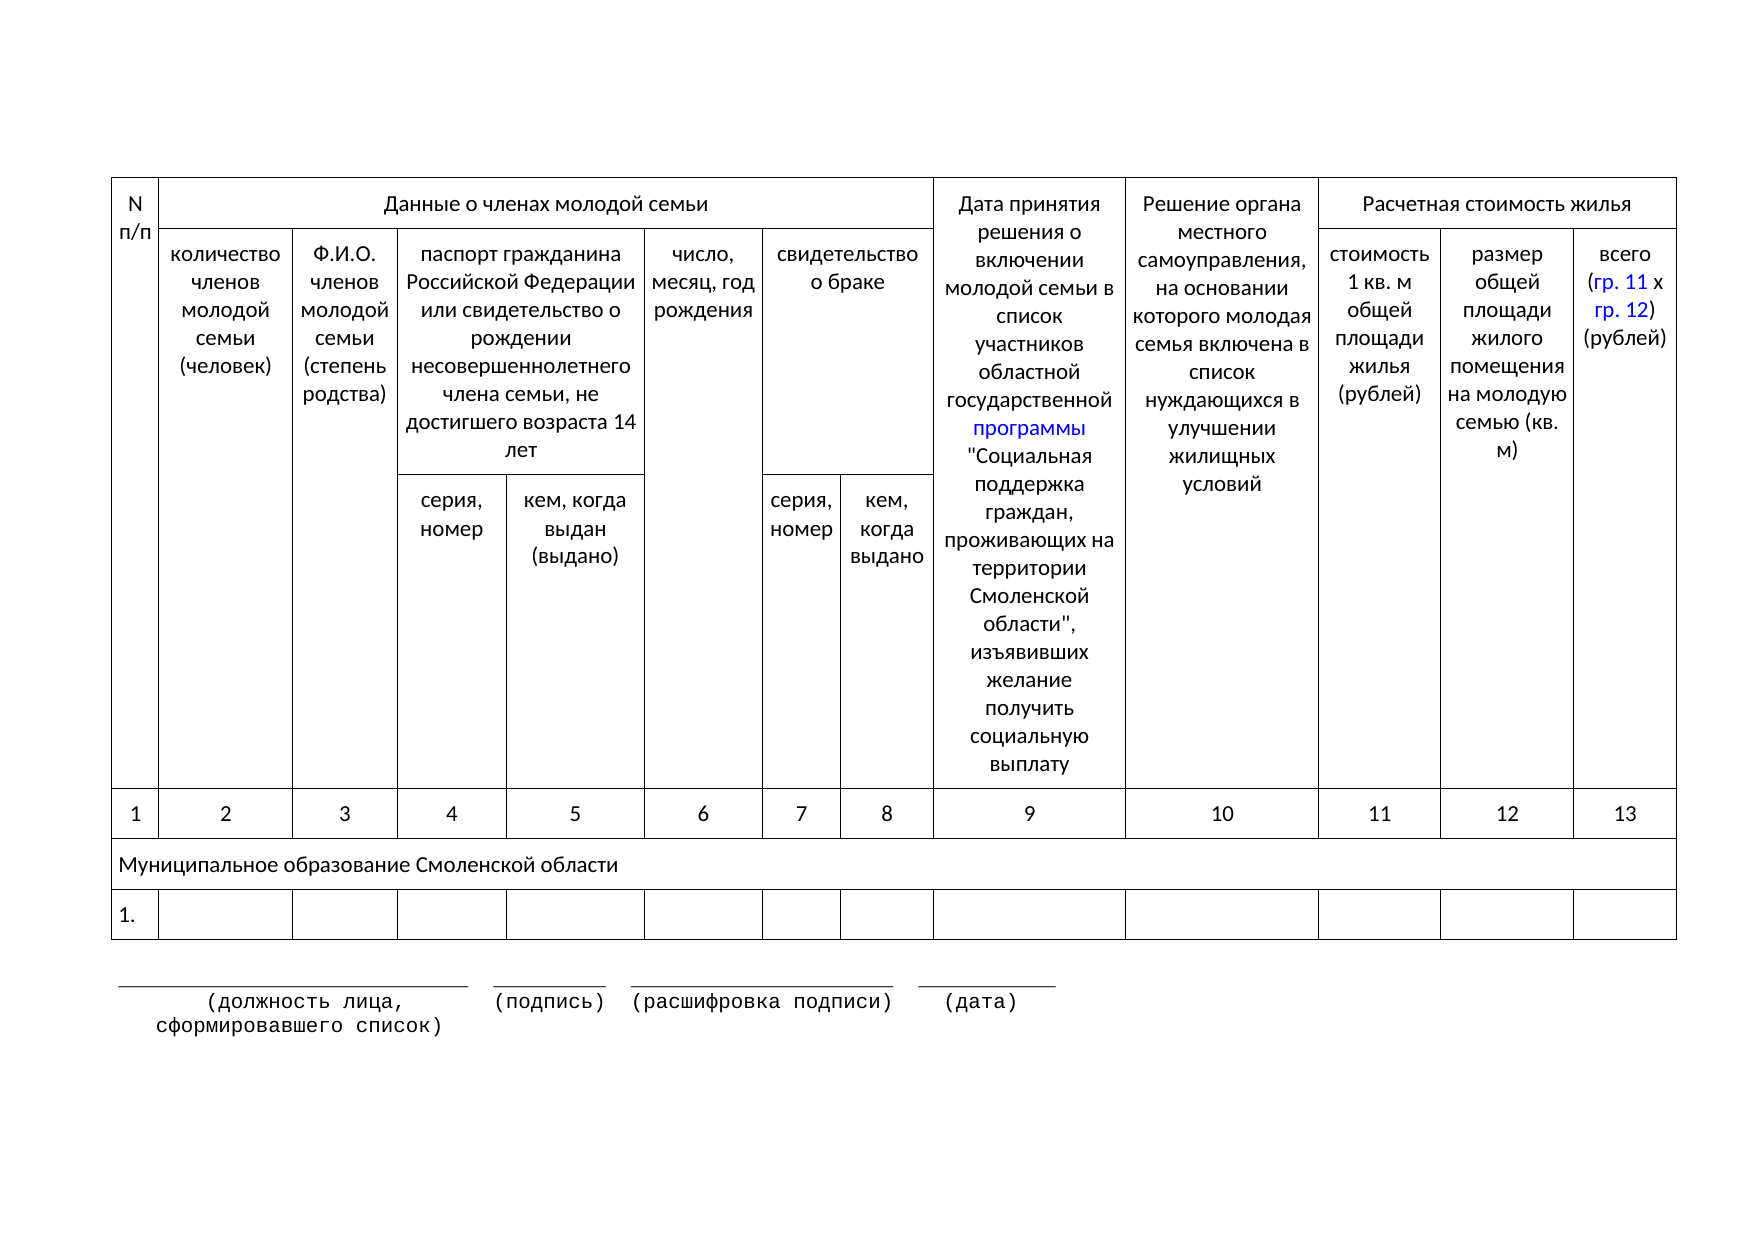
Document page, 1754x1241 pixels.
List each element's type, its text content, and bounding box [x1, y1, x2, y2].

table_cell [1319, 890, 1440, 939]
table_cell [507, 890, 644, 939]
table_cell 11 [1319, 789, 1440, 838]
table_cell [1126, 890, 1318, 939]
table_cell [1441, 890, 1573, 939]
table_cell [398, 890, 506, 939]
table_cell 7 [763, 789, 840, 838]
table_cell количество членов молодой семьи (человек) [159, 229, 292, 788]
table_cell [763, 890, 840, 939]
table_header Данные о членах молодой семьи [159, 178, 933, 227]
table_cell число, месяц, год рождения [645, 229, 762, 788]
table_cell свидетельство о браке [763, 229, 933, 474]
table_cell 2 [159, 789, 292, 838]
table_cell стоимость 1 кв. м общей площади жилья (рублей) [1319, 229, 1440, 788]
table_cell серия, номер [763, 475, 840, 788]
table_cell кем, когда выдано [841, 475, 933, 788]
table_cell всего (гр. 11 x гр. 12) (рублей) [1574, 229, 1676, 788]
table_cell Муниципальное образование Смоленской области [112, 839, 1676, 888]
table_cell 8 [841, 789, 933, 838]
table_cell [645, 890, 762, 939]
table_cell 13 [1574, 789, 1676, 838]
table_cell кем, когда выдан (выдано) [507, 475, 644, 788]
table_cell [159, 890, 292, 939]
table_cell паспорт гражданина Российской Федерации или свидетельство о рождении несовершеннолетнего члена семьи, не достигшего возраста 14 лет [398, 229, 644, 474]
table_cell 10 [1126, 789, 1318, 838]
table_header Дата принятия решения о включении молодой семьи в список участников областной государственной программы "Социальная поддержка граждан, проживающих на территории Смоленской области", изъявивших желание получить социальную выплату [934, 178, 1125, 788]
table_cell серия, номер [398, 475, 506, 788]
table_cell [841, 890, 933, 939]
table_cell [934, 890, 1125, 939]
table_cell 3 [293, 789, 397, 838]
table_cell 6 [645, 789, 762, 838]
table_header N п/п [112, 178, 158, 788]
table_header Решение органа местного самоуправления, на основании которого молодая семья включена в список нуждающихся в улучшении жилищных условий [1126, 178, 1318, 788]
text сформировавшего список) [118, 1015, 1636, 1039]
table_cell [293, 890, 397, 939]
table_header Расчетная стоимость жилья [1319, 178, 1676, 227]
table_cell 1 [112, 789, 158, 838]
table_cell 1. [112, 890, 158, 939]
table_cell размер общей площади жилого помещения на молодую семью (кв. м) [1441, 229, 1573, 788]
table_cell 4 [398, 789, 506, 838]
table_cell 12 [1441, 789, 1573, 838]
table_cell Ф.И.О. членов молодой семьи (степень родства) [293, 229, 397, 788]
table_cell 9 [934, 789, 1125, 838]
text ____________________________ _________ _____________________ ___________ [118, 968, 1636, 992]
table_cell [1574, 890, 1676, 939]
table_cell 5 [507, 789, 644, 838]
text (должность лица, (подпись) (расшифровка подписи) (дата) [118, 992, 1636, 1015]
